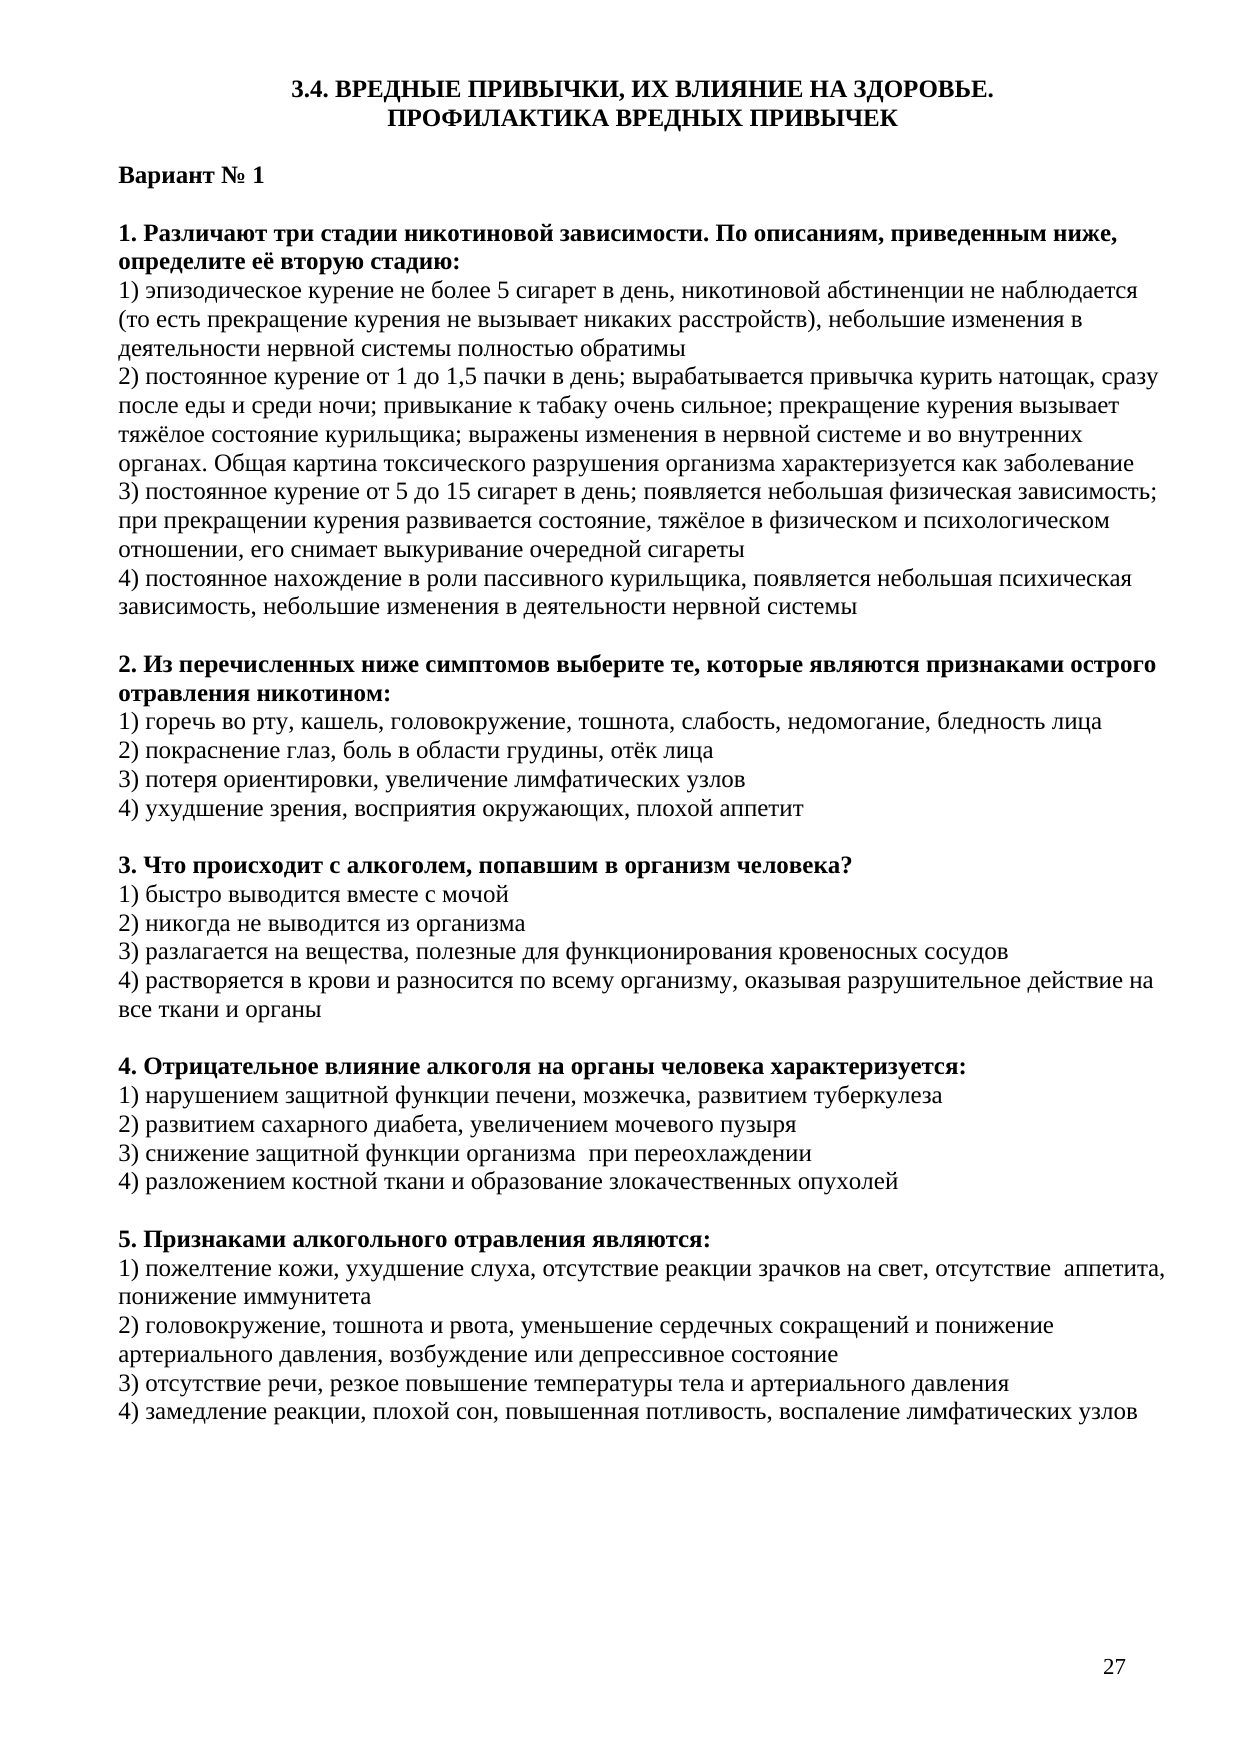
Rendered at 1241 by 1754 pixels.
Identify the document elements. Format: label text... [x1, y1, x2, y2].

text 4) разложением костной ткани и образование злокачественных опухолей [118, 1166, 1167, 1195]
text 2) головокружение, тошнота и рвота, уменьшение сердечных сокращений и понижение артериального давления, возбуждение или депрессивное состояние [118, 1310, 1167, 1368]
text 1) горечь во рту, кашель, головокружение, тошнота, слабость, недомогание, бледность лица [118, 706, 1167, 735]
text 4) замедление реакции, плохой сон, повышенная потливость, воспаление лимфатических узлов [118, 1396, 1167, 1425]
text 2) развитием сахарного диабета, увеличением мочевого пузыря [118, 1109, 1167, 1138]
text 1. Различают три стадии никотиновой зависимости. По описаниям, приведенным ниже, определите её вторую стадию: [118, 218, 1167, 275]
text 3.4. ВРЕДНЫЕ ПРИВЫЧКИ, ИХ ВЛИЯНИЕ НА ЗДОРОВЬЕ. [118, 74, 1167, 103]
text 3) постоянное курение от 5 до 15 сигарет в день; появляется небольшая физическая зависимость; при прекращении курения развивается состояние, тяжёлое в физическом и психологическом отношении, его снимает выкуривание очередной сигареты [118, 476, 1167, 563]
text 3) снижение защитной функции организма при переохлаждении [118, 1138, 1167, 1166]
text 5. Признаками алкогольного отравления являются: [118, 1224, 1167, 1253]
text 2. Из перечисленных ниже симптомов выберите те, которые являются признаками острого отравления никотином: [118, 649, 1167, 706]
text 2) постоянное курение от 1 до 1,5 пачки в день; вырабатывается привычка курить натощак, сразу после еды и среди ночи; привыкание к табаку очень сильное; прекращение курения вызывает тяжёлое состояние курильщика; выражены изменения в нервной системе и во внутренних органах. Общая картина токсического разрушения организма характеризуется как заболевание [118, 361, 1167, 476]
text 1) эпизодическое курение не более 5 сигарет в день, никотиновой абстиненции не наблюдается (то есть прекращение курения не вызывает никаких расстройств), небольшие изменения в деятельности нервной системы полностью обратимы [118, 275, 1167, 361]
text 4. Отрицательное влияние алкоголя на органы человека характеризуется: [118, 1051, 1167, 1080]
text 4) ухудшение зрения, восприятия окружающих, плохой аппетит [118, 793, 1167, 821]
text ПРОФИЛАКТИКА ВРЕДНЫХ ПРИВЫЧЕК [118, 103, 1167, 131]
text 3) потеря ориентировки, увеличение лимфатических узлов [118, 764, 1167, 793]
text 4) постоянное нахождение в роли пассивного курильщика, появляется небольшая психическая зависимость, небольшие изменения в деятельности нервной системы [118, 563, 1167, 620]
text 2) покраснение глаз, боль в области грудины, отёк лица [118, 735, 1167, 764]
text 3. Что происходит с алкоголем, попавшим в организм человека? [118, 850, 1167, 879]
text 1) нарушением защитной функции печени, мозжечка, развитием туберкулеза [118, 1080, 1167, 1109]
text 1) быстро выводится вместе с мочой [118, 879, 1167, 908]
text 3) отсутствие речи, резкое повышение температуры тела и артериального давления [118, 1368, 1167, 1396]
text 3) разлагается на вещества, полезные для функционирования кровеносных сосудов [118, 936, 1167, 965]
text 4) растворяется в крови и разносится по всему организму, оказывая разрушительное действие на все ткани и органы [118, 965, 1167, 1023]
text Вариант № 1 [118, 160, 1167, 189]
text 1) пожелтение кожи, ухудшение слуха, отсутствие реакции зрачков на свет, отсутствие аппетита, понижение иммунитета [118, 1253, 1167, 1310]
text 2) никогда не выводится из организма [118, 908, 1167, 936]
